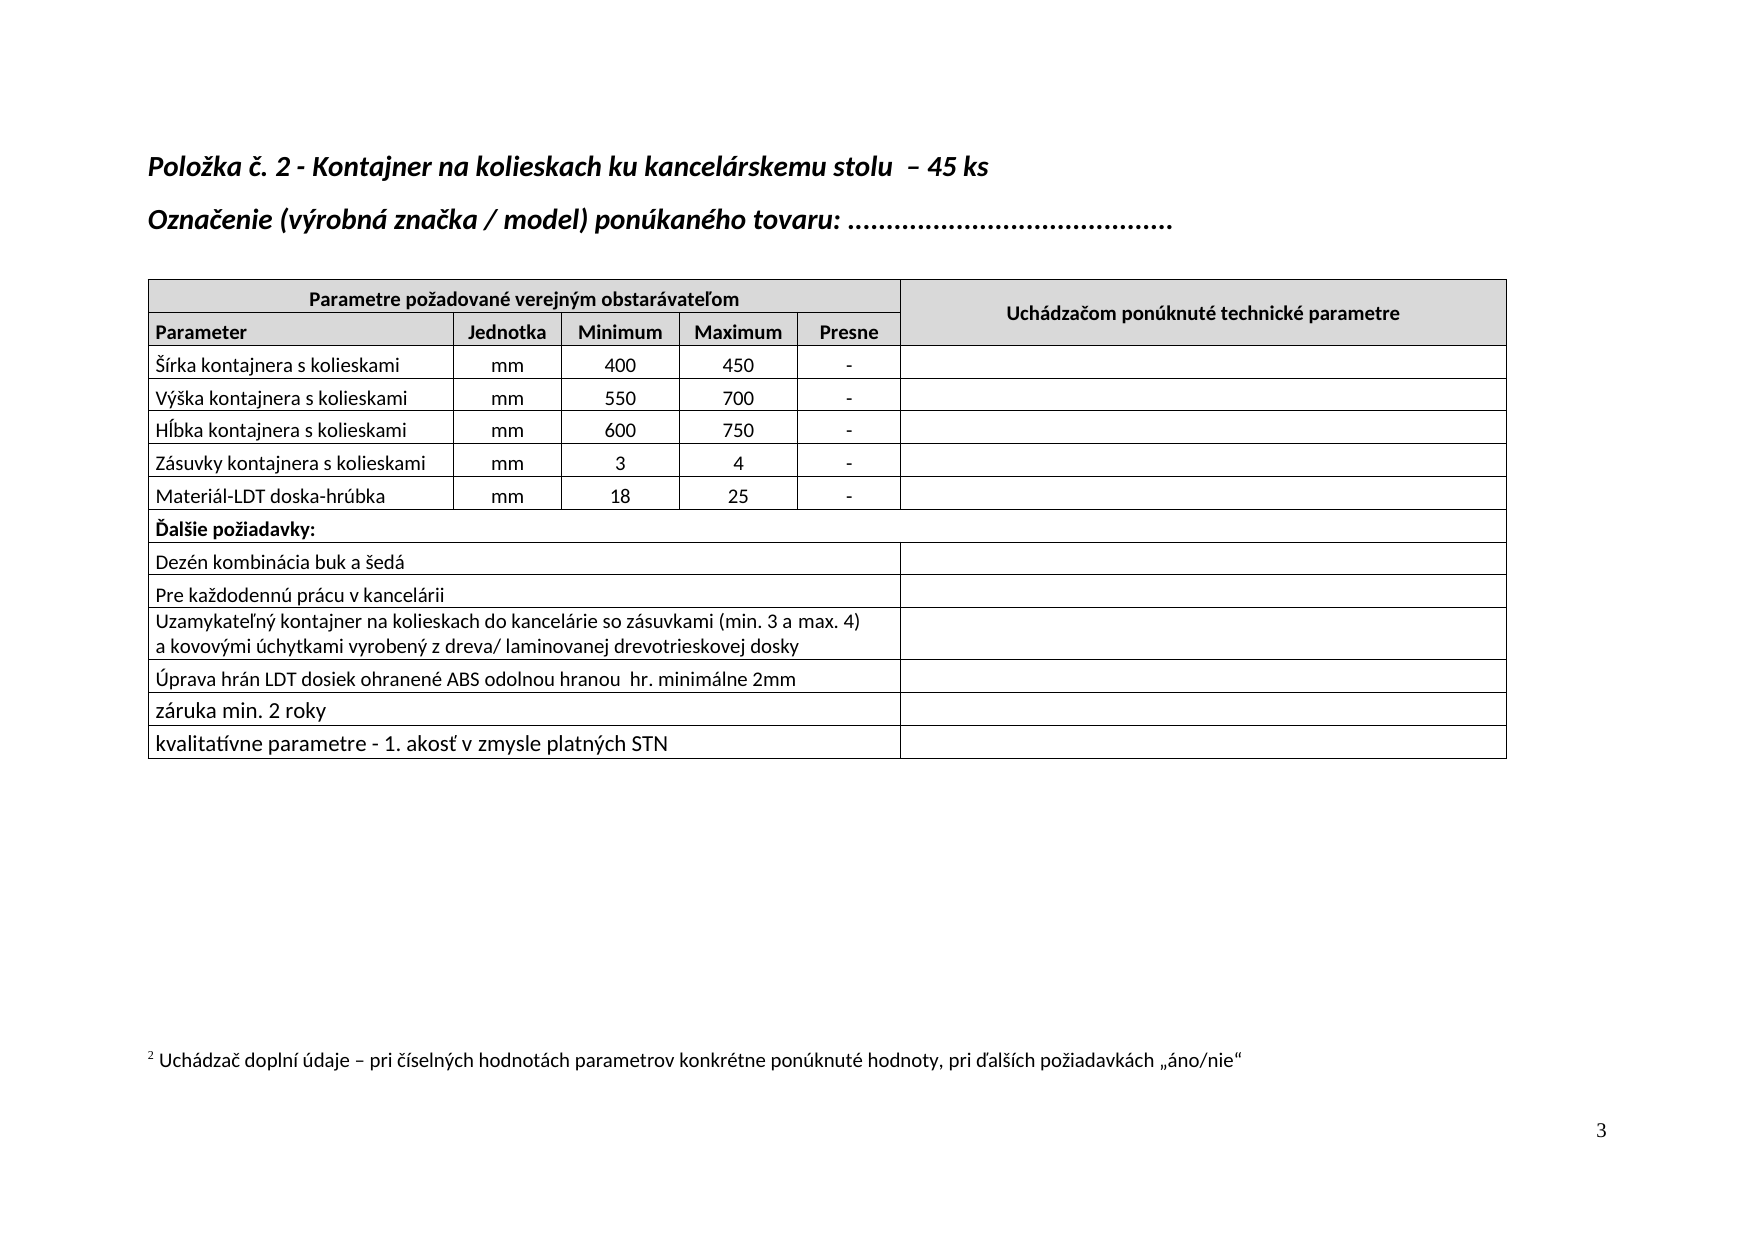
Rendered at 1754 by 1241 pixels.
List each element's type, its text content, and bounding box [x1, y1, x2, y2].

table_cell - [798, 346, 900, 377]
table_cell mm [454, 411, 561, 443]
table_cell - [798, 411, 900, 443]
table_cell Dezén kombinácia buk a šedá [149, 543, 900, 574]
table_cell Ďalšie požiadavky: [149, 510, 1506, 542]
table_cell [901, 726, 1506, 757]
table_cell 450 [680, 346, 797, 377]
table_cell [901, 444, 1506, 476]
table_cell Úprava hrán LDT dosiek ohranené ABS odolnou hranou hr. minimálne 2mm [149, 660, 900, 692]
table_cell mm [454, 379, 561, 410]
table_cell [901, 693, 1506, 725]
table_cell [901, 477, 1506, 509]
table_cell [901, 575, 1506, 607]
table_cell Pre každodennú prácu v kancelárii [149, 575, 900, 607]
table_cell záruka min. 2 roky [149, 693, 900, 725]
text Položka č. 2 - Kontajner na kolieskach ku kancelárskemu stolu – 45 ks [148, 148, 1606, 183]
table_cell Presne [798, 313, 900, 345]
table_cell Uzamykateľný kontajner na kolieskach do kancelárie so zásuvkami (min. 3 a max. 4) a kovovými úchytkami vyrobený z dreva/ laminovanej drevotrieskovej dosky [149, 608, 900, 659]
table_cell [901, 660, 1506, 692]
table_cell - [798, 379, 900, 410]
table_cell [901, 608, 1506, 659]
table_cell 3 [562, 444, 679, 476]
table_cell Zásuvky kontajnera s kolieskami [149, 444, 453, 476]
table_cell 550 [562, 379, 679, 410]
table_cell - [798, 477, 900, 509]
table_cell Výška kontajnera s kolieskami [149, 379, 453, 410]
table_cell 700 [680, 379, 797, 410]
table_cell 750 [680, 411, 797, 443]
table_cell mm [454, 477, 561, 509]
table_cell Hĺbka kontajnera s kolieskami [149, 411, 453, 443]
table_header Parametre požadované verejným obstarávateľom [149, 280, 900, 312]
table_cell [901, 411, 1506, 443]
table_cell - [798, 444, 900, 476]
table_cell Minimum [562, 313, 679, 345]
text 2 Uchádzač doplní údaje – pri číselných hodnotách parametrov konkrétne ponúknuté hodnoty, pri ďalších požiadavkách „áno/nie“Položka č. 3 - Kancelárska skriňa vysoká 2DV+ zámok policová – 10 ks [148, 1047, 1606, 1073]
table_cell [901, 346, 1506, 377]
table_cell Parameter [149, 313, 453, 345]
table_cell mm [454, 444, 561, 476]
table_cell 4 [680, 444, 797, 476]
table_cell [901, 379, 1506, 410]
table_cell Šírka kontajnera s kolieskami [149, 346, 453, 377]
table_cell Jednotka [454, 313, 561, 345]
table_header Uchádzačom ponúknuté technické parametre [901, 280, 1506, 345]
table_cell 25 [680, 477, 797, 509]
table_cell 600 [562, 411, 679, 443]
table_cell kvalitatívne parametre - 1. akosť v zmysle platných STN [149, 726, 900, 757]
text Označenie (výrobná značka / model) ponúkaného tovaru: .......................................... [148, 201, 1606, 236]
table_cell mm [454, 346, 561, 377]
table_cell 18 [562, 477, 679, 509]
table_cell 400 [562, 346, 679, 377]
table_cell [901, 543, 1506, 574]
table_cell Maximum [680, 313, 797, 345]
table_cell Materiál-LDT doska-hrúbka [149, 477, 453, 509]
